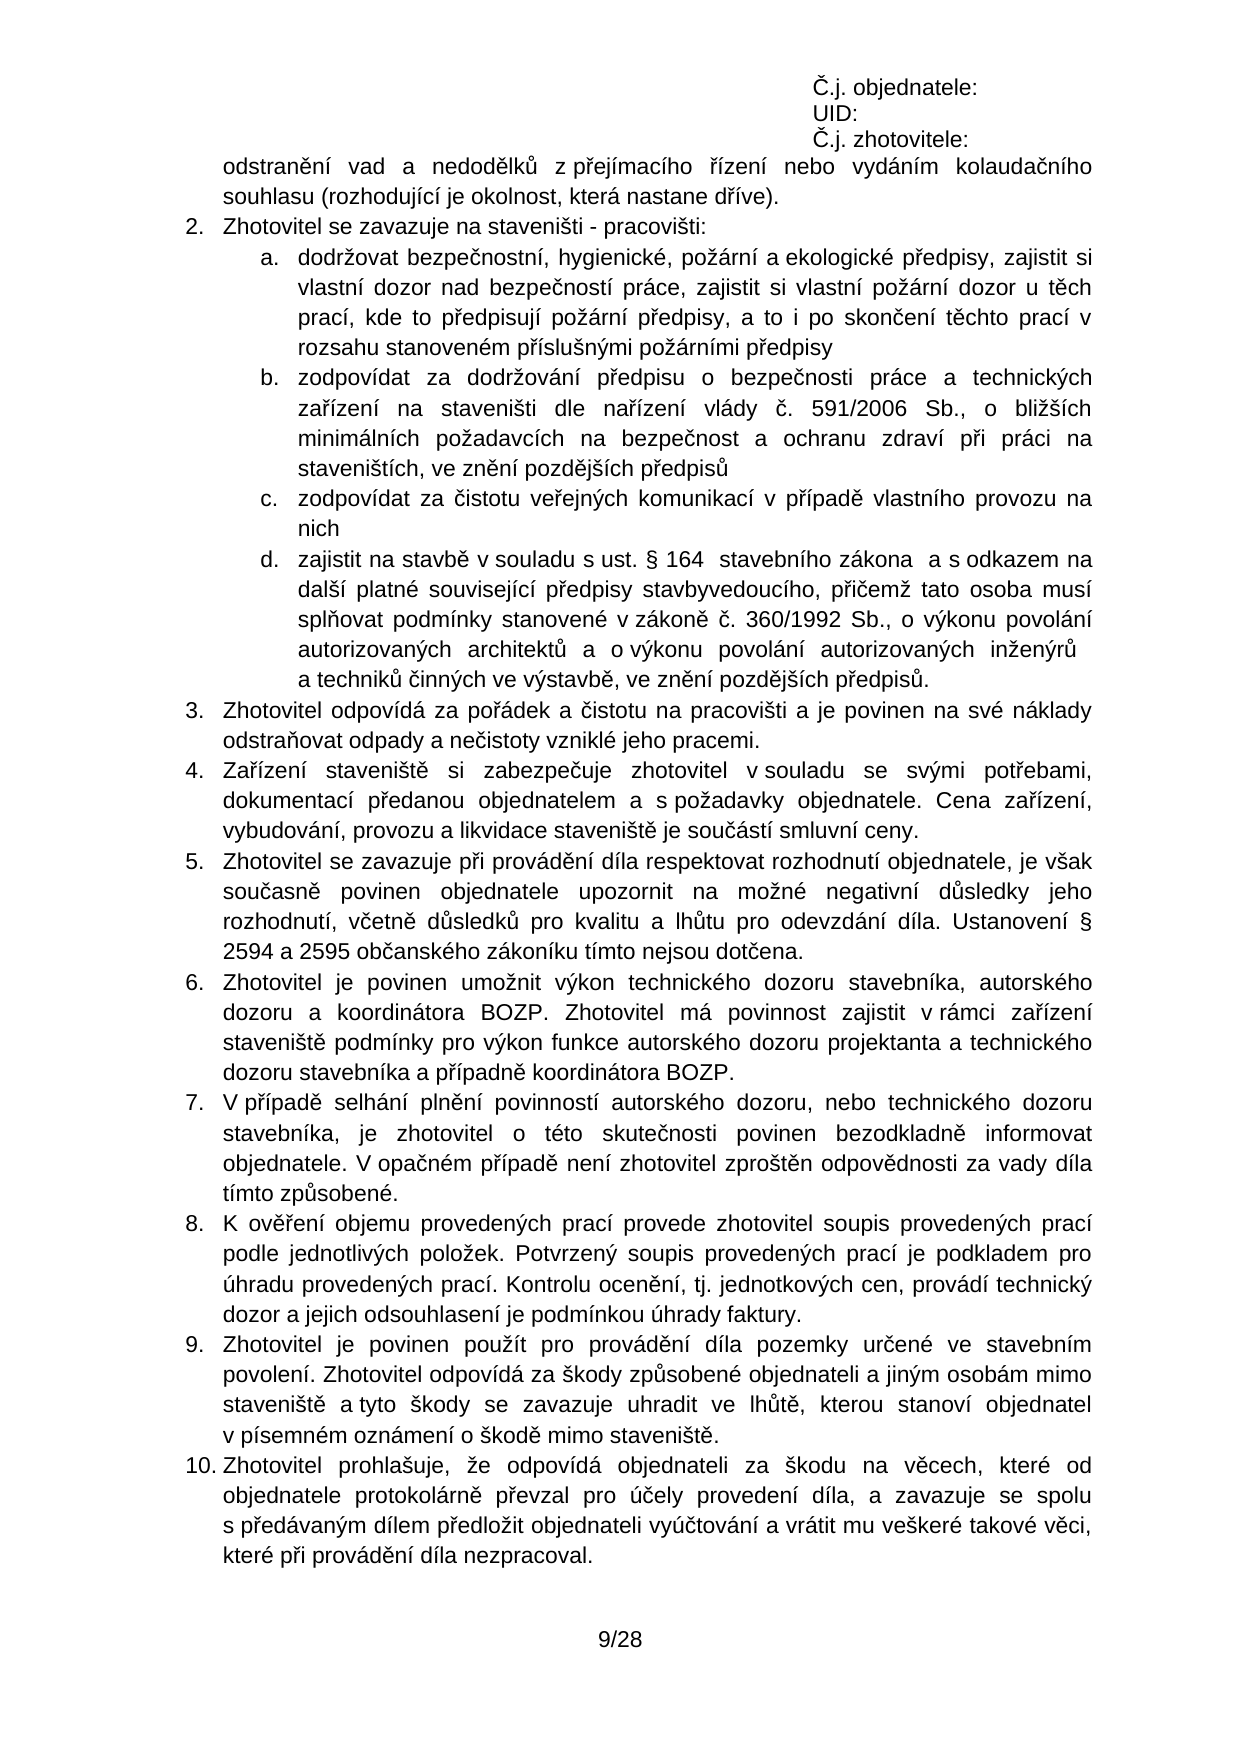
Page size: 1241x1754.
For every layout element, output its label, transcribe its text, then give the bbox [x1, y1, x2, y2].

list zajistit na stavbě v souladu s ust. § 164 stavebního zákona a s odkazem na další platné související předpisy stavbyvedoucího, přičemž tato osoba musí splňovat podmínky stanovené v zákoně č. 360/1992 Sb., o výkonu povolání autorizovaných architektů a o výkonu povolání autorizovaných inženýrů a techniků činných ve výstavbě, ve znění pozdějších předpisů. [260, 546, 1093, 693]
list zodpovídat za čistotu veřejných komunikací v případě vlastního provozu na nich [260, 485, 1093, 542]
list K ověření objemu provedených prací provede zhotovitel soupis provedených prací podle jednotlivých položek. Potvrzený soupis provedených prací je podkladem pro úhradu provedených prací. Kontrolu ocenění, tj. jednotkových cen, provádí technický dozor a jejich odsouhlasení je podmínkou úhrady faktury. [185, 1210, 1093, 1327]
list dodržovat bezpečnostní, hygienické, požární a ekologické předpisy, zajistit si vlastní dozor nad bezpečností práce, zajistit si vlastní požární dozor u těch prací, kde to předpisují požární předpisy, a to i po skončení těchto prací v rozsahu stanoveném příslušnými požárními předpisy [260, 243, 1093, 360]
list Zhotovitel odpovídá za pořádek a čistotu na pracovišti a je povinen na své náklady odstraňovat odpady a nečistoty vzniklé jeho pracemi. [185, 697, 1093, 753]
list V případě selhání plnění povinností autorského dozoru, nebo technického dozoru stavebníka, je zhotovitel o této skutečnosti povinen bezodkladně informovat objednatele. V opačném případě není zhotovitel zproštěn odpovědnosti za vady díla tímto způsobené. [185, 1089, 1093, 1206]
list Zhotovitel se zavazuje při provádění díla respektovat rozhodnutí objednatele, je však současně povinen objednatele upozornit na možné negativní důsledky jeho rozhodnutí, včetně důsledků pro kvalitu a lhůtu pro odevzdání díla. Ustanovení § 2594 a 2595 občanského zákoníku tímto nejsou dotčena. [185, 848, 1093, 964]
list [185, 153, 1093, 209]
list Zhotovitel se zavazuje na staveništi - pracovišti: [185, 213, 1093, 239]
list Zařízení staveniště si zabezpečuje zhotovitel v souladu se svými potřebami, dokumentací předanou objednatelem a s požadavky objednatele. Cena zařízení, vybudování, provozu a likvidace staveniště je součástí smluvní ceny. [185, 757, 1093, 844]
list Zhotovitel je povinen použít pro provádění díla pozemky určené ve stavebním povolení. Zhotovitel odpovídá za škody způsobené objednateli a jiným osobám mimo staveniště a tyto škody se zavazuje uhradit ve lhůtě, kterou stanoví objednatel v písemném oznámení o škodě mimo staveniště. [185, 1331, 1093, 1448]
list Zhotovitel je povinen umožnit výkon technického dozoru stavebníka, autorského dozoru a koordinátora BOZP. Zhotovitel má povinnost zajistit v rámci zařízení staveniště podmínky pro výkon funkce autorského dozoru projektanta a technického dozoru stavebníka a případně koordinátora BOZP. [185, 968, 1093, 1085]
list Zhotovitel prohlašuje, že odpovídá objednateli za škodu na věcech, které od objednatele protokolárně převzal pro účely provedení díla, a zavazuje se spolu s předávaným dílem předložit objednateli vyúčtování a vrátit mu veškeré takové věci, které při provádění díla nezpracoval. [185, 1452, 1093, 1569]
list zodpovídat za dodržování předpisu o bezpečnosti práce a technických zařízení na staveništi dle nařízení vlády č. 591/2006 Sb., o bližších minimálních požadavcích na bezpečnost a ochranu zdraví při práci na staveništích, ve znění pozdějších předpisů [260, 364, 1093, 481]
